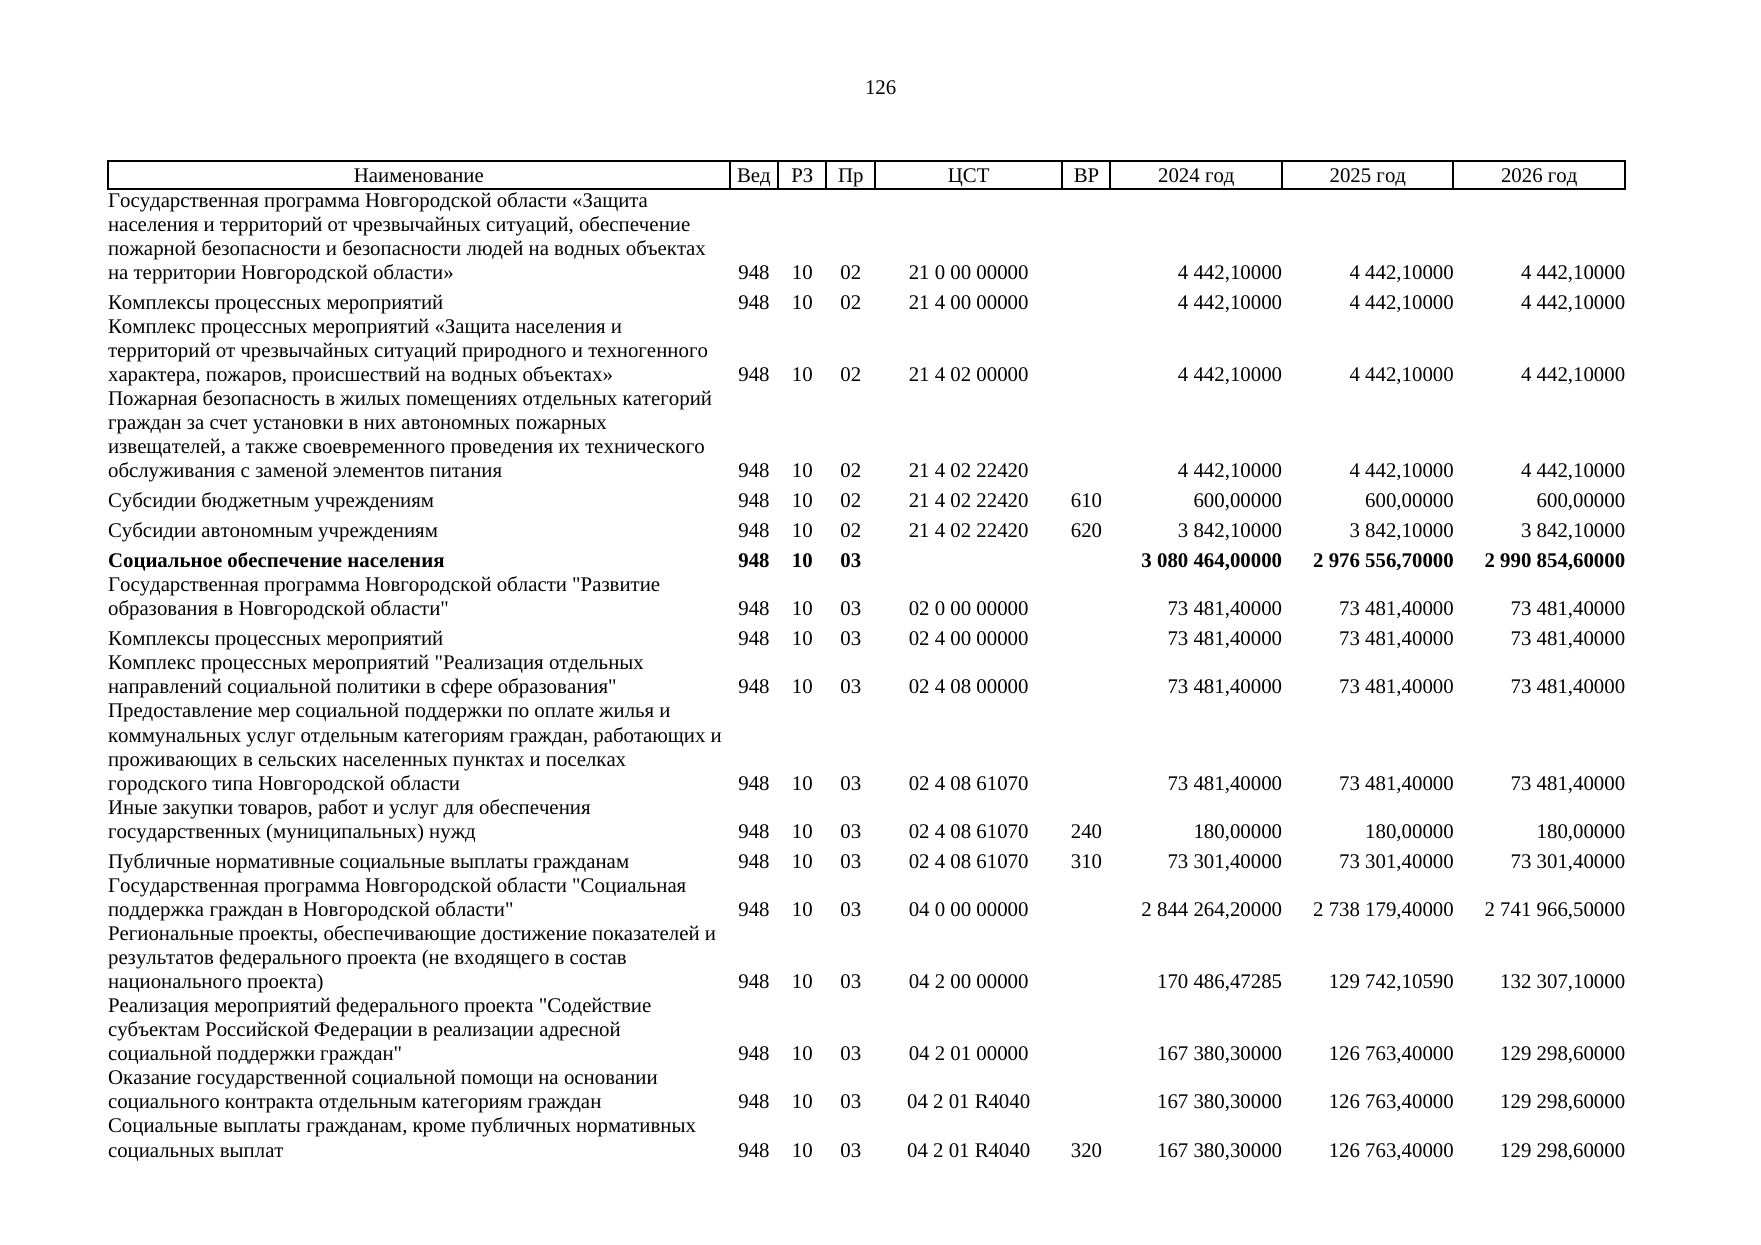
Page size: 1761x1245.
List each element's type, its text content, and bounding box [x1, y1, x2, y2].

table_header 2025 год [1283, 162, 1452, 187]
table_header РЗ [779, 162, 825, 187]
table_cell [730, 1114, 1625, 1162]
table_header ВР [1063, 162, 1109, 187]
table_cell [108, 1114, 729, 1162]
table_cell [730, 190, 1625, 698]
table_header Вед [731, 162, 777, 187]
table_header Наименование [109, 162, 729, 187]
table_header 2026 год [1454, 162, 1624, 187]
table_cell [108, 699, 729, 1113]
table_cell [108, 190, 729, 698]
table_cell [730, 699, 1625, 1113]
table_header Пр [827, 162, 874, 187]
table_header ЦСТ [876, 162, 1061, 187]
table_header 2024 год [1111, 162, 1281, 187]
